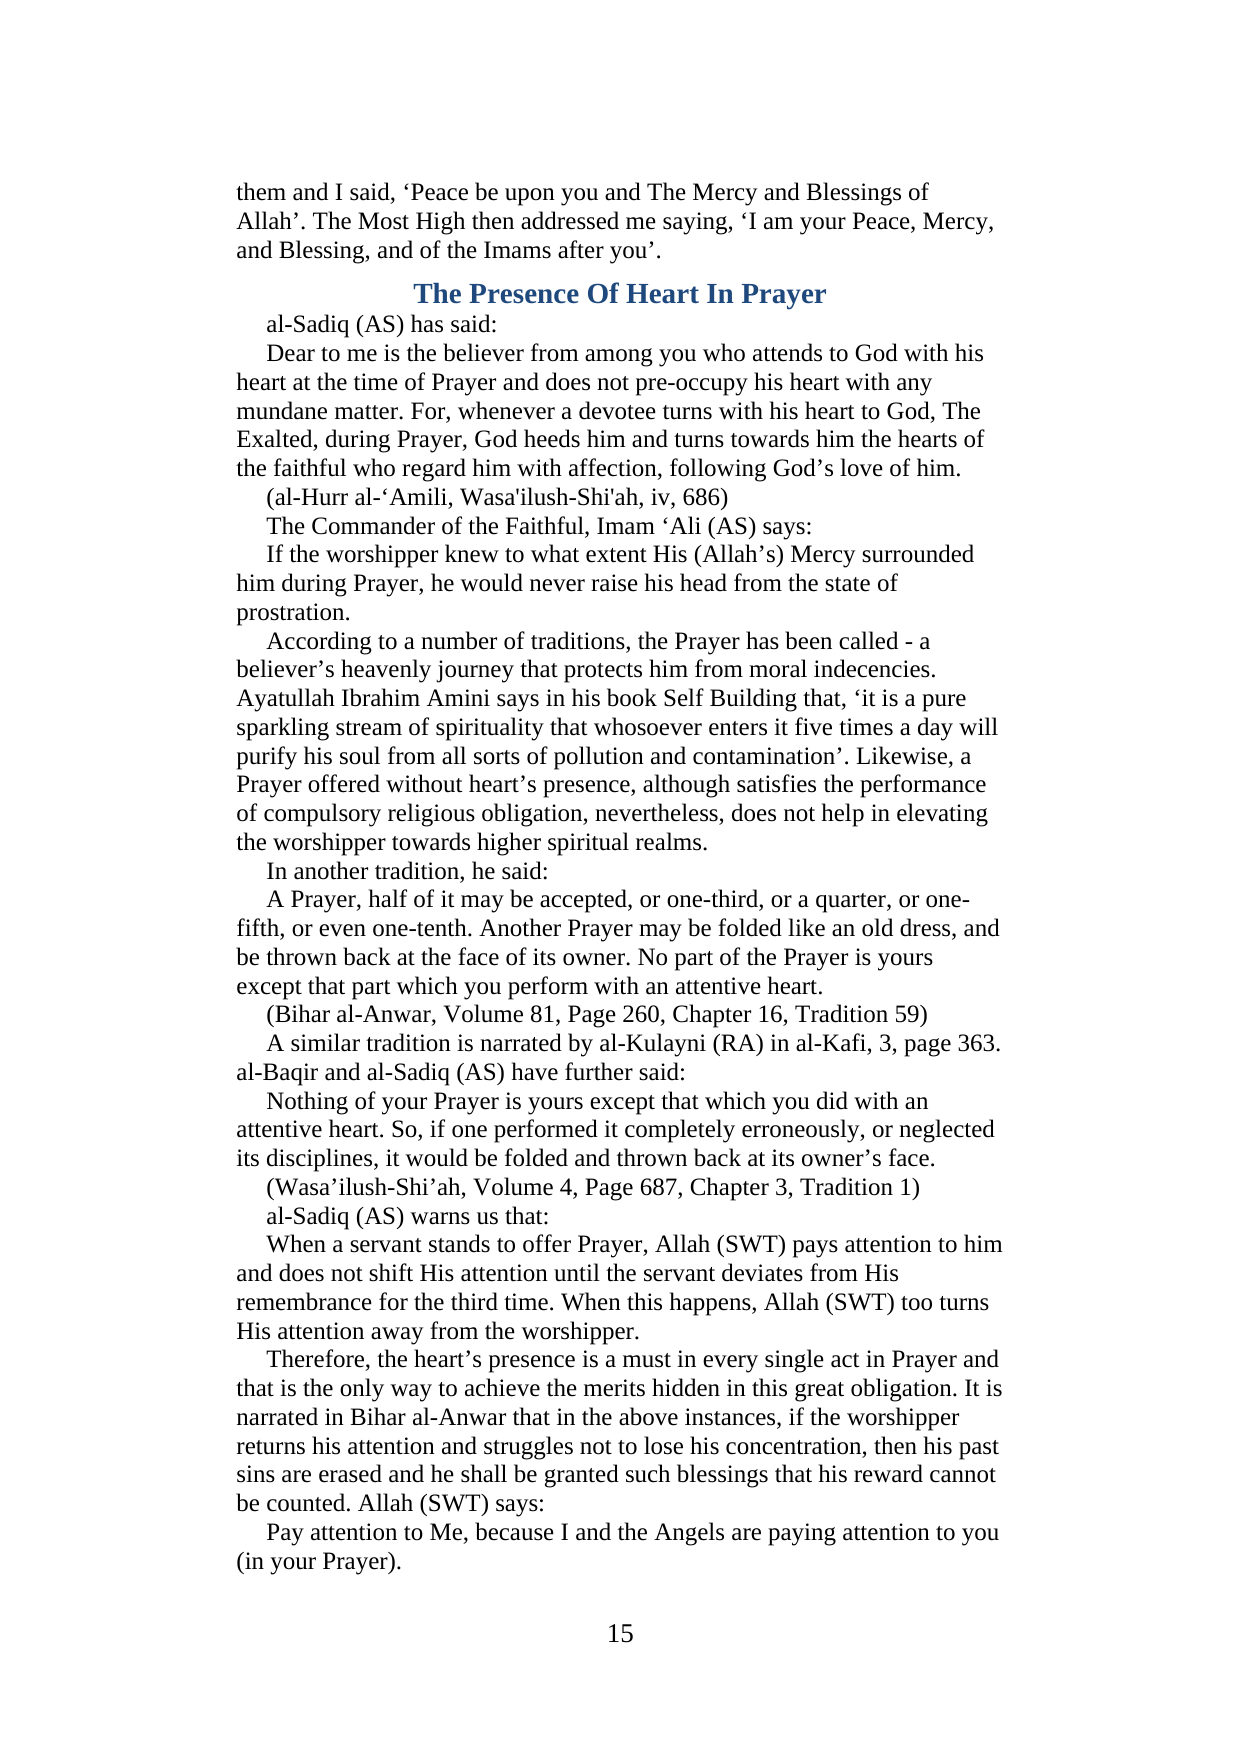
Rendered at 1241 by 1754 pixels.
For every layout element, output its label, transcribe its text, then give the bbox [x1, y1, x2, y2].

text In another tradition, he said: [236, 856, 1004, 884]
text Dear to me is the believer from among you who attends to God with his heart at the time of Prayer and does not pre-occupy his heart with any mundane matter. For, whenever a devotee turns with his heart to God, The Exalted, during Prayer, God heeds him and turns towards him the hearts of the faithful who regard him with affection, following God’s love of him. [236, 338, 1004, 482]
text A similar tradition is narrated by al-Kulayni (RA) in al-Kafi, 3, page 363. al-Baqir and al-Sadiq (AS) have further said: [236, 1028, 1004, 1086]
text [236, 177, 1004, 263]
text A Prayer, half of it may be accepted, or one-third, or a quarter, or one-fifth, or even one-tenth. Another Prayer may be folded like an old dress, and be thrown back at the face of its owner. No part of the Prayer is yours except that part which you perform with an attentive heart. [236, 884, 1004, 999]
text al-Sadiq (AS) has said: [236, 309, 1004, 338]
text Nothing of your Prayer is yours except that which you did with an attentive heart. So, if one performed it completely erroneously, or neglected its disciplines, it would be folded and thrown back at its owner’s face. [236, 1086, 1004, 1172]
text al-Sadiq (AS) warns us that: [236, 1201, 1004, 1229]
text If the worshipper knew to what extent His (Allah’s) Mercy surrounded him during Prayer, he would never raise his head from the state of prostration. [236, 539, 1004, 626]
text According to a number of traditions, the Prayer has been called - a believer’s heavenly journey that protects him from moral indecencies. Ayatullah Ibrahim Amini says in his book Self Building that, ‘it is a pure sparkling stream of spirituality that whosoever enters it five times a day will purify his soul from all sorts of pollution and contamination’. Likewise, a Prayer offered without heart’s presence, although satisfies the performance of compulsory religious obligation, nevertheless, does not help in elevating the worshipper towards higher spiritual realms. [236, 626, 1004, 856]
text When a servant stands to offer Prayer, Allah (SWT) pays attention to him and does not shift His attention until the servant deviates from His remembrance for the third time. When this happens, Allah (SWT) too turns His attention away from the worshipper. [236, 1229, 1004, 1344]
text Therefore, the heart’s presence is a must in every single act in Prayer and that is the only way to achieve the merits hidden in this great obligation. It is narrated in Bihar al-Anwar that in the above instances, if the worshipper returns his attention and struggles not to lose his concentration, then his past sins are erased and he shall be granted such blessings that his reward cannot be counted. Allah (SWT) says: [236, 1344, 1004, 1517]
subtitle The Presence Of Heart In Prayer [236, 276, 1004, 309]
text Pay attention to Me, because I and the Angels are paying attention to you (in your Prayer). [236, 1517, 1004, 1574]
text (al-Hurr al-‘Amili, Wasa'ilush-Shi'ah, iv, 686) [236, 482, 1004, 511]
text (Bihar al-Anwar, Volume 81, Page 260, Chapter 16, Tradition 59) [236, 999, 1004, 1028]
text (Wasa’ilush-Shi’ah, Volume 4, Page 687, Chapter 3, Tradition 1) [236, 1172, 1004, 1201]
text The Commander of the Faithful, Imam ‘Ali (AS) says: [236, 511, 1004, 539]
